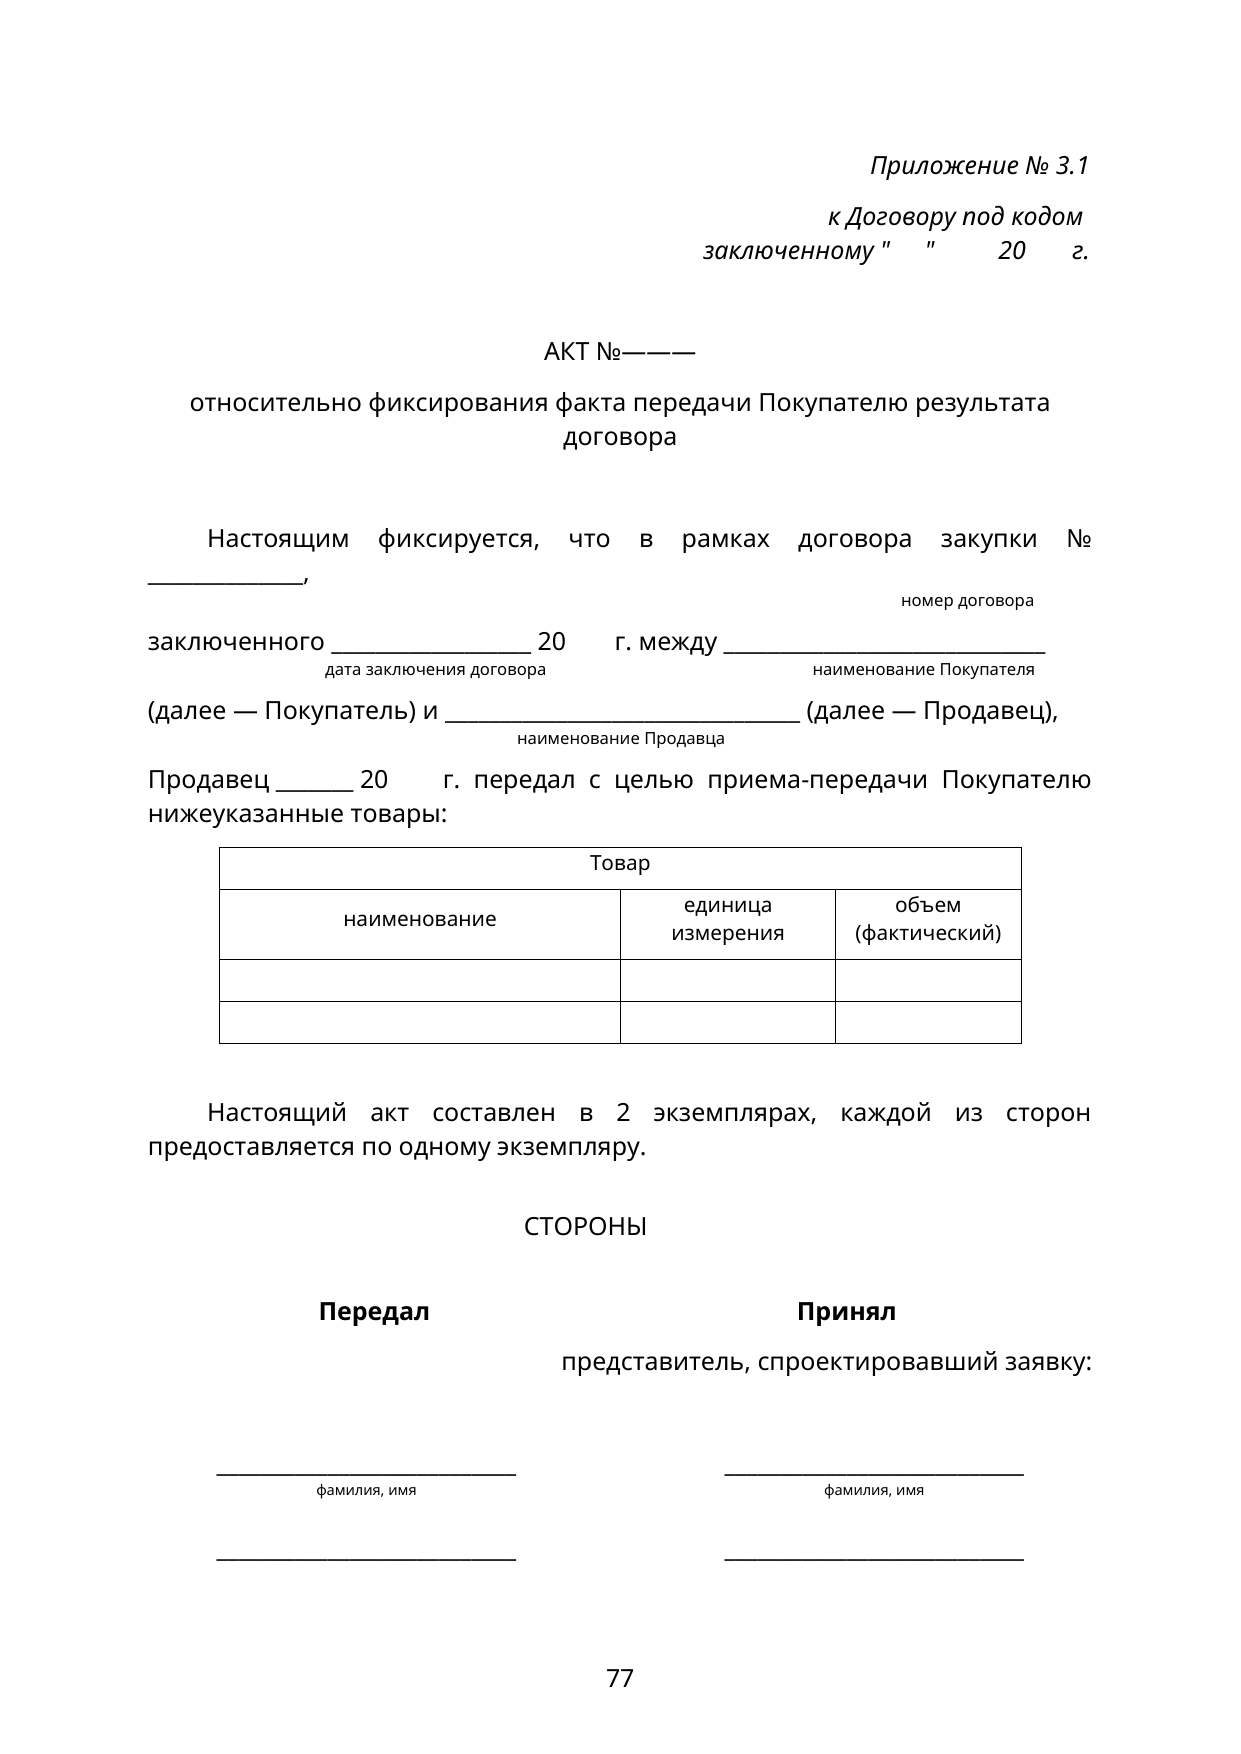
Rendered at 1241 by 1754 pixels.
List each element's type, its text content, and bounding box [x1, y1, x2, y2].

text номер договора [901, 588, 1092, 611]
text СТОРОНЫ [148, 1208, 1092, 1243]
text представитель, спроектировавший заявку: [148, 1344, 1092, 1378]
table_cell [220, 960, 620, 1001]
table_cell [112, 1530, 620, 1564]
text наименование Продавца [517, 727, 1130, 749]
table_cell [836, 1002, 1021, 1043]
text Настоящий акт составлен в 2 экземплярах, каждой из сторон предоставляется по одному экземпляру. [148, 1095, 1092, 1163]
text заключенного __________________ 20 г. между _____________________________ [148, 623, 1092, 658]
text (далее — Покупатель) и ________________________________ (далее — Продавец), [148, 693, 1093, 727]
table_header Товар [220, 848, 1021, 889]
table_header ___________________________ фамилия, имя [620, 1446, 1128, 1530]
table_cell [621, 1002, 835, 1043]
text Продавец _______ 20 г. передал с целью приема-передачи Покупателю нижеуказанные товары: [148, 762, 1092, 830]
text относительно фиксирования факта передачи Покупателю результата договора [148, 385, 1092, 453]
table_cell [620, 1530, 1128, 1564]
text к Договору под кодом заключенному " " 20 г. [148, 198, 1092, 267]
table_cell [621, 960, 835, 1001]
table_cell объем (фактический) [836, 890, 1021, 959]
table_cell [220, 1002, 620, 1043]
text Настоящим фиксируется, что в рамках договора закупки № ______________, [148, 520, 1092, 588]
table_header Передал [148, 1293, 601, 1344]
text АКТ №——— [148, 334, 1092, 368]
text Приложение № 3.1 [148, 148, 1092, 182]
table_cell наименование [220, 890, 620, 959]
table_header Принял [601, 1293, 1092, 1344]
table_cell [836, 960, 1021, 1001]
table_header ___________________________ фамилия, имя [112, 1446, 620, 1530]
table_cell единица измерения [621, 890, 835, 959]
text дата заключения договора наименование Покупателя [325, 658, 1130, 680]
